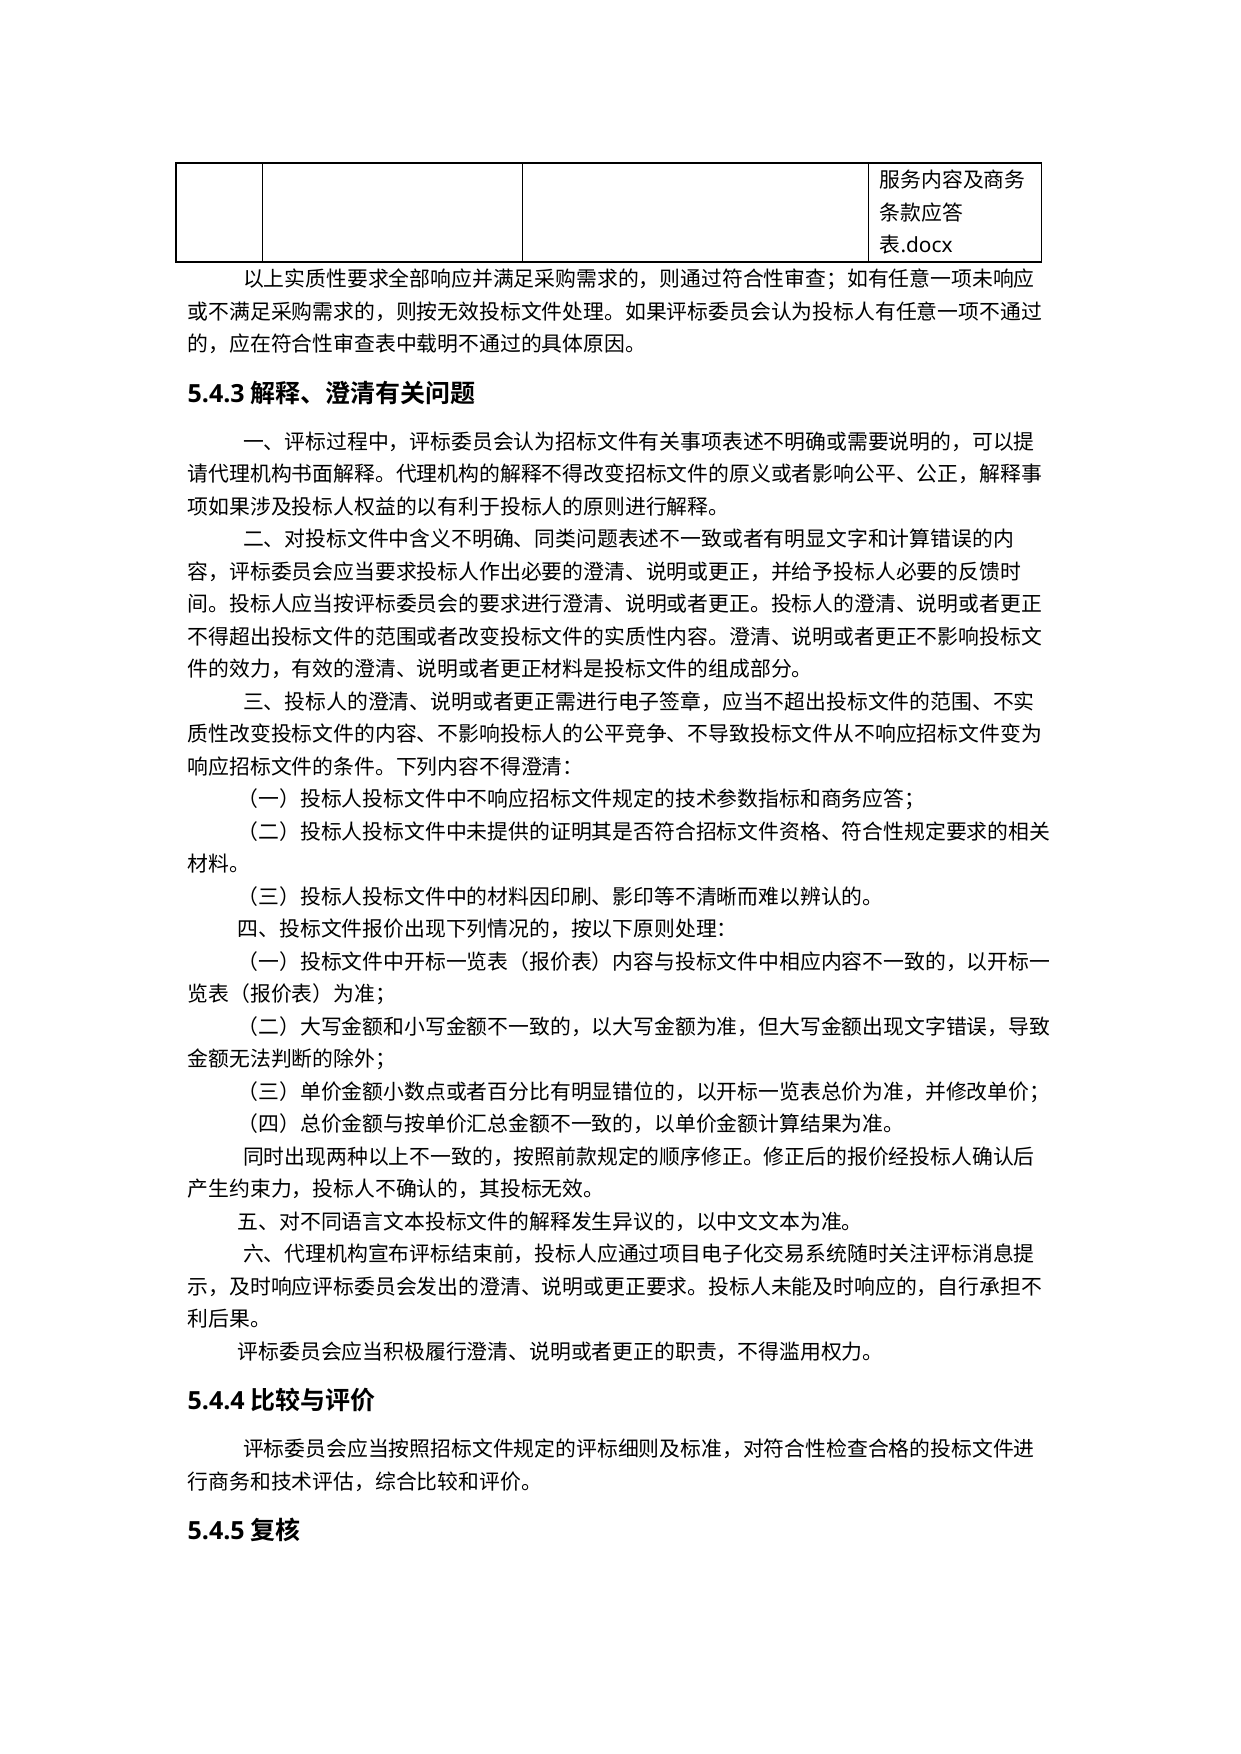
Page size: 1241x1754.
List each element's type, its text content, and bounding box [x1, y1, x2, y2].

text 评标委员会应当积极履行澄清、说明或者更正的职责，不得滥用权力。 [187, 1335, 1053, 1368]
table_cell 10 [177, 164, 262, 261]
text 同时出现两种以上不一致的，按照前款规定的顺序修正。修正后的报价经投标人确认后产生约束力，投标人不确认的，其投标无效。 [187, 1140, 1053, 1205]
text 四、投标文件报价出现下列情况的，按以下原则处理： [187, 913, 1053, 945]
table_cell 其他 [263, 164, 522, 261]
text （三）投标人投标文件中的材料因印刷、影印等不清晰而难以辨认的。 [187, 880, 1053, 913]
text （二）投标人投标文件中未提供的证明其是否符合招标文件资格、符合性规定要求的相关材料。 [187, 815, 1053, 880]
text 五、对不同语言文本投标文件的解释发生异议的，以中文文本为准。 [187, 1205, 1053, 1238]
text 三、投标人的澄清、说明或者更正需进行电子签章，应当不超出投标文件的范围、不实质性改变投标文件的内容、不影响投标人的公平竞争、不导致投标文件从不响应招标文件变为响应招标文件的条件。下列内容不得澄清： [187, 685, 1053, 783]
text 二、对投标文件中含义不明确、同类问题表述不一致或者有明显文字和计算错误的内容，评标委员会应当要求投标人作出必要的澄清、说明或更正，并给予投标人必要的反馈时间。投标人应当按评标委员会的要求进行澄清、说明或者更正。投标人的澄清、说明或者更正不得超出投标文件的范围或者改变投标文件的实质性内容。澄清、说明或者更正不影响投标文件的效力，有效的澄清、说明或者更正材料是投标文件的组成部分。 [187, 523, 1053, 685]
text （二）大写金额和小写金额不一致的，以大写金额为准，但大写金额出现文字错误，导致金额无法判断的除外； [187, 1010, 1053, 1075]
text （四）总价金额与按单价汇总金额不一致的，以单价金额计算结果为准。 [187, 1108, 1053, 1140]
text （三）单价金额小数点或者百分比有明显错位的，以开标一览表总价为准，并修改单价； [187, 1075, 1053, 1108]
text 5.4.3解释、澄清有关问题 [187, 360, 1053, 425]
text 一、评标过程中，评标委员会认为招标文件有关事项表述不明确或需要说明的，可以提请代理机构书面解释。代理机构的解释不得改变招标文件的原义或者影响公平、公正，解释事项如果涉及投标人权益的以有利于投标人的原则进行解释。 [187, 425, 1053, 523]
text 5.4.4比较与评价 [187, 1368, 1053, 1433]
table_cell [523, 164, 868, 261]
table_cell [869, 164, 1041, 261]
text 评标委员会应当按照招标文件规定的评标细则及标准，对符合性检查合格的投标文件进行商务和技术评估，综合比较和评价。 [187, 1433, 1053, 1498]
text （一）投标人投标文件中不响应招标文件规定的技术参数指标和商务应答； [187, 783, 1053, 815]
text （一）投标文件中开标一览表（报价表）内容与投标文件中相应内容不一致的，以开标一览表（报价表）为准； [187, 945, 1053, 1010]
text 以上实质性要求全部响应并满足采购需求的，则通过符合性审查；如有任意一项未响应或不满足采购需求的，则按无效投标文件处理。如果评标委员会认为投标人有任意一项不通过的，应在符合性审查表中载明不通过的具体原因。 [187, 263, 1053, 360]
text 5.4.5复核 [187, 1498, 1053, 1563]
text 六、代理机构宣布评标结束前，投标人应通过项目电子化交易系统随时关注评标消息提示，及时响应评标委员会发出的澄清、说明或更正要求。投标人未能及时响应的，自行承担不利后果。 [187, 1238, 1053, 1335]
